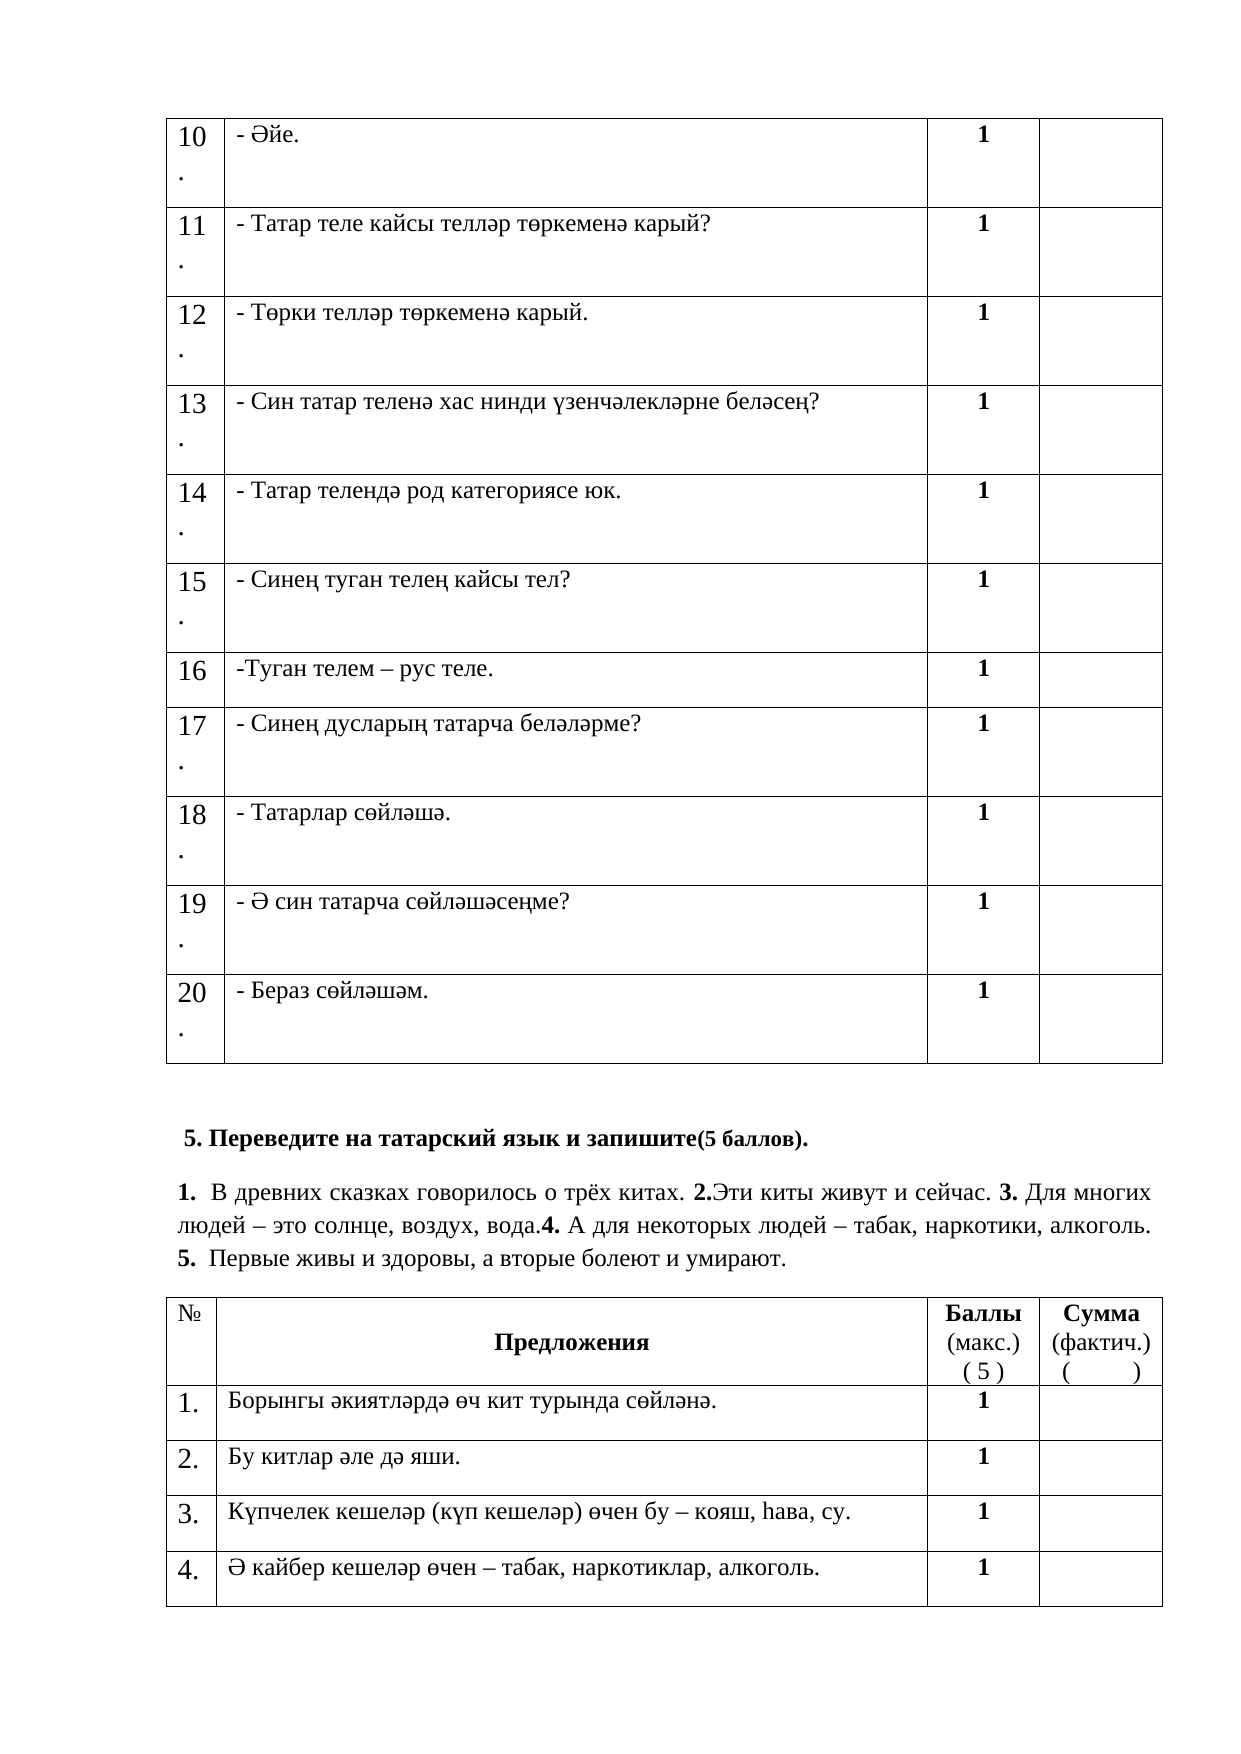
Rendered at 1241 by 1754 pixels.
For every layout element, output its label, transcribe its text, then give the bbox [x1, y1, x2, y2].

table_cell [1040, 797, 1162, 885]
table_cell [1040, 1552, 1162, 1606]
table_cell 1 [928, 564, 1039, 652]
table_cell 10. [167, 119, 224, 207]
text 5. Переведите на татарский язык и запишите(5 баллов). [177, 1123, 1152, 1152]
table_cell [1040, 653, 1162, 707]
table_cell 12. [167, 297, 224, 385]
table_cell [1040, 297, 1162, 385]
table_cell 1 [928, 1386, 1039, 1440]
table_cell 1 [928, 886, 1039, 974]
table_cell - Синең туган телең кайсы тел? [225, 564, 927, 652]
table_cell Бу китлар әле дә яши. [217, 1441, 927, 1495]
table_cell - Әйе. [225, 119, 927, 207]
table_cell [1040, 1441, 1162, 1495]
table_cell [1040, 475, 1162, 563]
table_cell 1 [928, 386, 1039, 474]
table_cell 1 [928, 1441, 1039, 1495]
table_cell 1. [167, 1386, 216, 1440]
table_cell [1040, 975, 1162, 1063]
table_cell 11. [167, 208, 224, 296]
table_cell [1040, 386, 1162, 474]
table_cell [1040, 1496, 1162, 1551]
table_cell - Ә син татарча сөйләшәсеңме? [225, 886, 927, 974]
table_cell 4. [167, 1552, 216, 1606]
table_cell [1040, 564, 1162, 652]
table_cell - Синең дусларың татарча беләләрме? [225, 708, 927, 796]
table_cell 2. [167, 1441, 216, 1495]
table_cell - Татар теле кайсы телләр төркеменә карый? [225, 208, 927, 296]
table_cell 1 [928, 797, 1039, 885]
table_header Сумма (фактич.) ( ) [1040, 1298, 1162, 1384]
table_cell -Туган телем – рус теле. [225, 653, 927, 707]
table_cell - Татар телендә род категориясе юк. [225, 475, 927, 563]
table_cell 19. [167, 886, 224, 974]
table_cell 14. [167, 475, 224, 563]
table_cell Борынгы әкиятләрдә өч кит турында сөйләнә. [217, 1386, 927, 1440]
text 1. В древних сказках говорилось о трёх китах. 2.Эти киты живут и сейчас. 3. Для многих людей – это солнце, воздух, вода.4. А для некоторых людей – табак, наркотики, алкоголь. 5. Первые живы и здоровы, а вторые болеют и умирают. [177, 1177, 1152, 1272]
table_cell 16 [167, 653, 224, 707]
table_cell 1 [928, 1496, 1039, 1551]
table_header Баллы (макс.) ( 5 ) [928, 1298, 1039, 1384]
table_cell Күпчелек кешеләр (күп кешеләр) өчен бу – кояш, һава, су. [217, 1496, 927, 1551]
table_cell [1040, 1386, 1162, 1440]
table_header № [167, 1298, 216, 1384]
table_cell 13. [167, 386, 224, 474]
table_cell - Төрки телләр төркеменә карый. [225, 297, 927, 385]
table_cell 1 [928, 297, 1039, 385]
table_cell 20. [167, 975, 224, 1063]
table_cell 1 [928, 475, 1039, 563]
table_cell 18. [167, 797, 224, 885]
table_cell 1 [928, 708, 1039, 796]
table_cell 3. [167, 1496, 216, 1551]
table_cell 17. [167, 708, 224, 796]
table_cell 1 [928, 1552, 1039, 1606]
table_cell 1 [928, 653, 1039, 707]
table_cell - Бераз сөйләшәм. [225, 975, 927, 1063]
table_cell [1040, 886, 1162, 974]
table_header Предложения [217, 1298, 927, 1384]
table_cell - Син татар теленә хас нинди үзенчәлекләрне беләсең? [225, 386, 927, 474]
table_cell 1 [928, 208, 1039, 296]
table_cell - Татарлар сөйләшә. [225, 797, 927, 885]
table_cell [1040, 119, 1162, 207]
table_cell 15. [167, 564, 224, 652]
table_cell 1 [928, 975, 1039, 1063]
table_cell [1040, 708, 1162, 796]
table_cell [1040, 208, 1162, 296]
table_cell 1 [928, 119, 1039, 207]
table_cell Ә кайбер кешеләр өчен – табак, наркотиклар, алкоголь. [217, 1552, 927, 1606]
